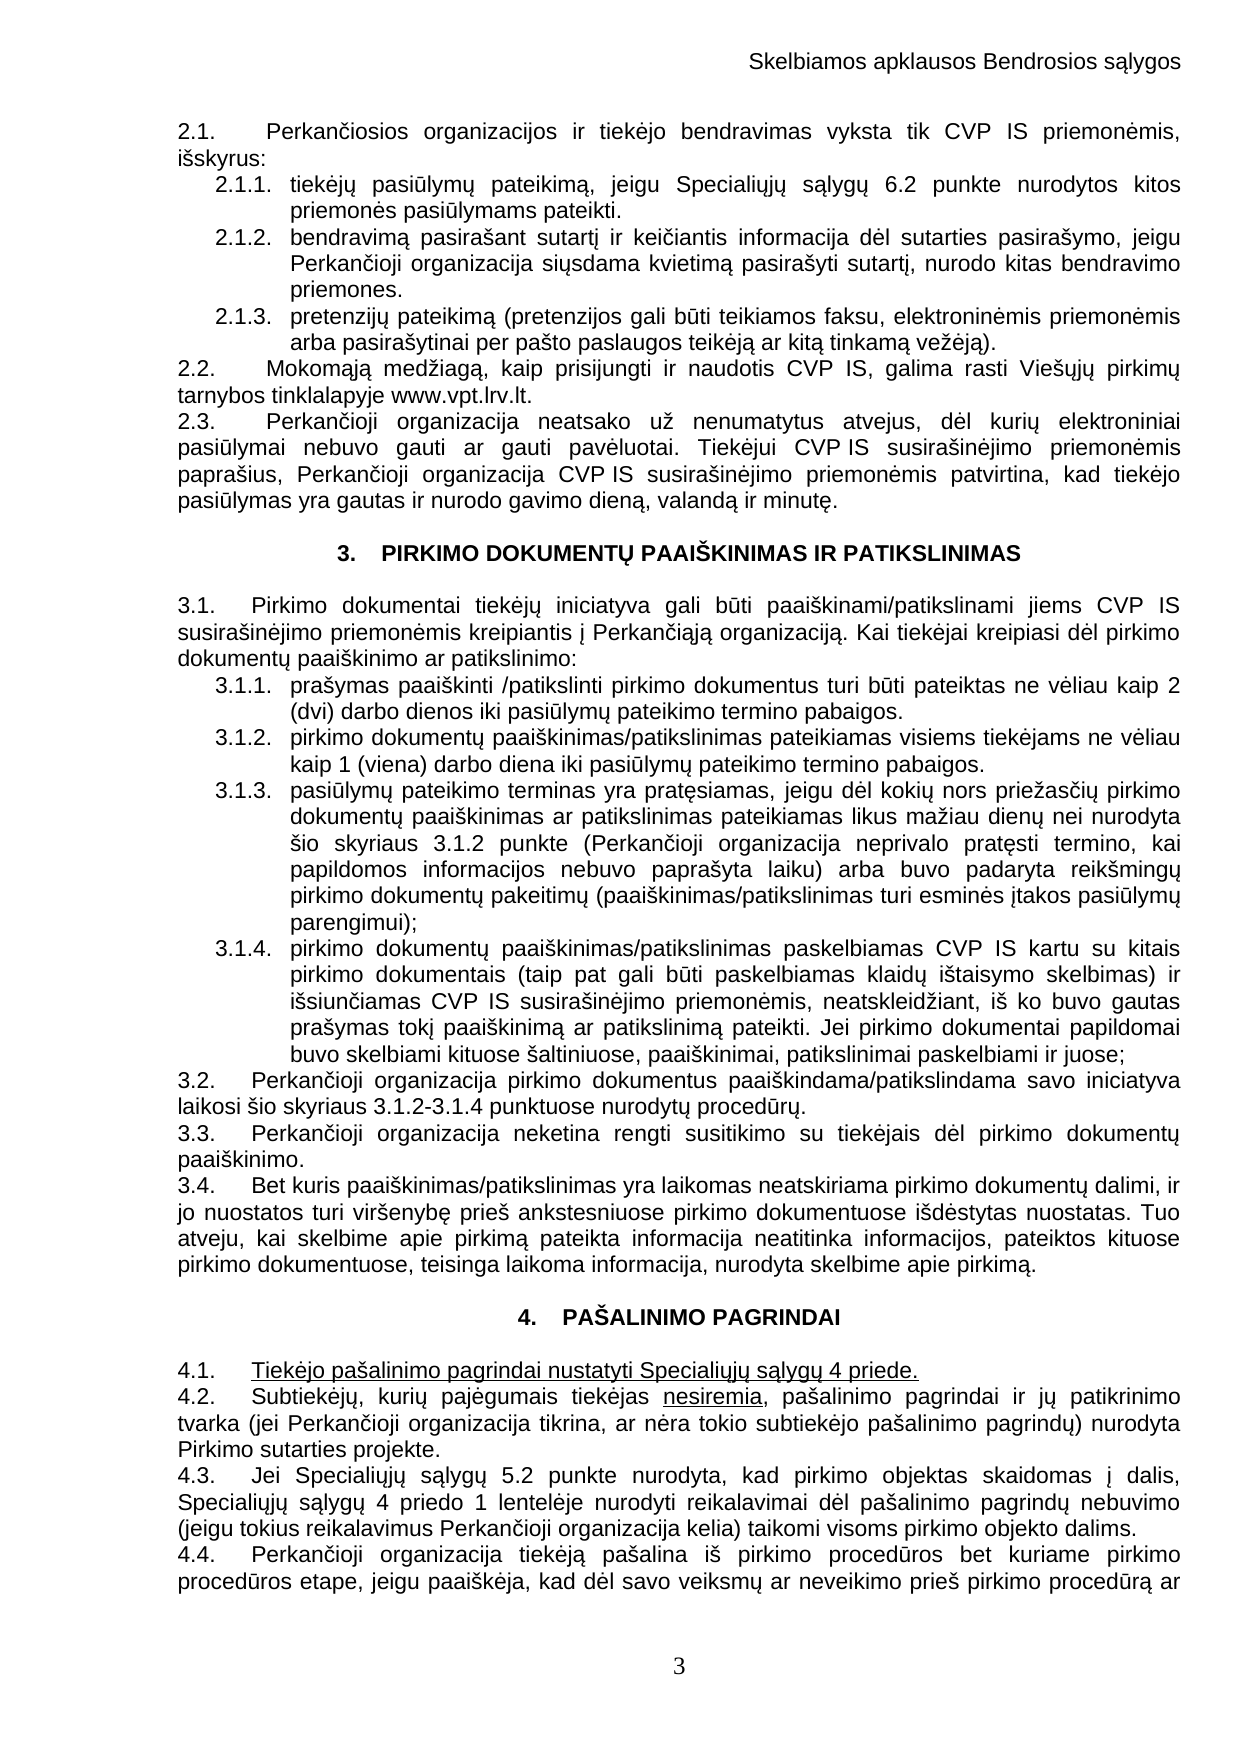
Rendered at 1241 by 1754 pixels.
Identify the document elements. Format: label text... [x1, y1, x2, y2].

list bendravimą pasirašant sutartį ir keičiantis informacija dėl sutarties pasirašymo, jeigu Perkančioji organizacija siųsdama kvietimą pasirašyti sutartį, nurodo kitas bendravimo priemones. [215, 223, 1181, 303]
list pasiūlymų pateikimo terminas yra pratęsiamas, jeigu dėl kokių nors priežasčių pirkimo dokumentų paaiškinimas ar patikslinimas pateikiamas likus mažiau dienų nei nurodyta šio skyriaus 3.1.2 punkte (Perkančioji organizacija neprivalo pratęsti termino, kai papildomos informacijos nebuvo paprašyta laiku) arba buvo padaryta reikšmingų pirkimo dokumentų pakeitimų (paaiškinimas/patikslinimas turi esminės įtakos pasiūlymų parengimui); [215, 777, 1181, 935]
list Perkančioji organizacija neatsako už nenumatytus atvejus, dėl kurių elektroniniai pasiūlymai nebuvo gauti ar gauti pavėluotai. Tiekėjui CVP IS susirašinėjimo priemonėmis paprašius, Perkančioji organizacija CVP IS susirašinėjimo priemonėmis patvirtina, kad tiekėjo pasiūlymas yra gautas ir nurodo gavimo dieną, valandą ir minutę. [177, 408, 1181, 513]
list Pirkimo dokumentai tiekėjų iniciatyva gali būti paaiškinami/patikslinami jiems CVP IS susirašinėjimo priemonėmis kreipiantis į Perkančiąją organizaciją. Kai tiekėjai kreipiasi dėl pirkimo dokumentų paaiškinimo ar patikslinimo: [177, 592, 1181, 672]
list Jei Specialiųjų sąlygų 5.2 punkte nurodyta, kad pirkimo objektas skaidomas į dalis, Specialiųjų sąlygų 4 priedo 1 lentelėje nurodyti reikalavimai dėl pašalinimo pagrindų nebuvimo (jeigu tokius reikalavimus Perkančioji organizacija kelia) taikomi visoms pirkimo objekto dalims. [177, 1462, 1181, 1541]
list Perkančioji organizacija pirkimo dokumentus paaiškindama/patikslindama savo iniciatyva laikosi šio skyriaus 3.1.2-3.1.4 punktuose nurodytų procedūrų. [177, 1067, 1181, 1119]
list Tiekėjo pašalinimo pagrindai nustatyti Specialiųjų sąlygų 4 priede. [177, 1357, 1181, 1383]
list tiekėjų pasiūlymų pateikimą, jeigu Specialiųjų sąlygų 6.2 punkte nurodytos kitos priemonės pasiūlymams pateikti. [215, 171, 1181, 223]
list Perkančioji organizacija neketina rengti susitikimo su tiekėjais dėl pirkimo dokumentų paaiškinimo. [177, 1119, 1181, 1172]
list Mokomąją medžiagą, kaip prisijungti ir naudotis CVP IS, galima rasti Viešųjų pirkimų tarnybos tinklalapyje www.vpt.lrv.lt. [177, 355, 1181, 408]
subtitle PAŠALINIMO PAGRINDAI [177, 1304, 1181, 1330]
list Subtiekėjų, kurių pajėgumais tiekėjas nesiremia, pašalinimo pagrindai ir jų patikrinimo tvarka (jei Perkančioji organizacija tikrina, ar nėra tokio subtiekėjo pašalinimo pagrindų) nurodyta Pirkimo sutarties projekte. [177, 1383, 1181, 1462]
list Perkančiosios organizacijos ir tiekėjo bendravimas vyksta tik CVP IS priemonėmis, išskyrus: [177, 118, 1181, 171]
list pretenzijų pateikimą (pretenzijos gali būti teikiamos faksu, elektroninėmis priemonėmis arba pasirašytinai per pašto paslaugos teikėją ar kitą tinkamą vežėją). [215, 303, 1181, 355]
list pirkimo dokumentų paaiškinimas/patikslinimas pateikiamas visiems tiekėjams ne vėliau kaip 1 (viena) darbo diena iki pasiūlymų pateikimo termino pabaigos. [215, 724, 1181, 777]
subtitle PIRKIMO DOKUMENTŲ PAAIŠKINIMAS IR PATIKSLINIMAS [177, 540, 1181, 566]
list pirkimo dokumentų paaiškinimas/patikslinimas paskelbiamas CVP IS kartu su kitais pirkimo dokumentais (taip pat gali būti paskelbiamas klaidų ištaisymo skelbimas) ir išsiunčiamas CVP IS susirašinėjimo priemonėmis, neatskleidžiant, iš ko buvo gautas prašymas tokį paaiškinimą ar patikslinimą pateikti. Jei pirkimo dokumentai papildomai buvo skelbiami kituose šaltiniuose, paaiškinimai, patikslinimai paskelbiami ir juose; [215, 935, 1181, 1067]
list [177, 1541, 1181, 1594]
list prašymas paaiškinti /patikslinti pirkimo dokumentus turi būti pateiktas ne vėliau kaip 2 (dvi) darbo dienos iki pasiūlymų pateikimo termino pabaigos. [215, 672, 1181, 724]
list Bet kuris paaiškinimas/patikslinimas yra laikomas neatskiriama pirkimo dokumentų dalimi, ir jo nuostatos turi viršenybę prieš ankstesniuose pirkimo dokumentuose išdėstytas nuostatas. Tuo atveju, kai skelbime apie pirkimą pateikta informacija neatitinka informacijos, pateiktos kituose pirkimo dokumentuose, teisinga laikoma informacija, nurodyta skelbime apie pirkimą. [177, 1172, 1181, 1278]
